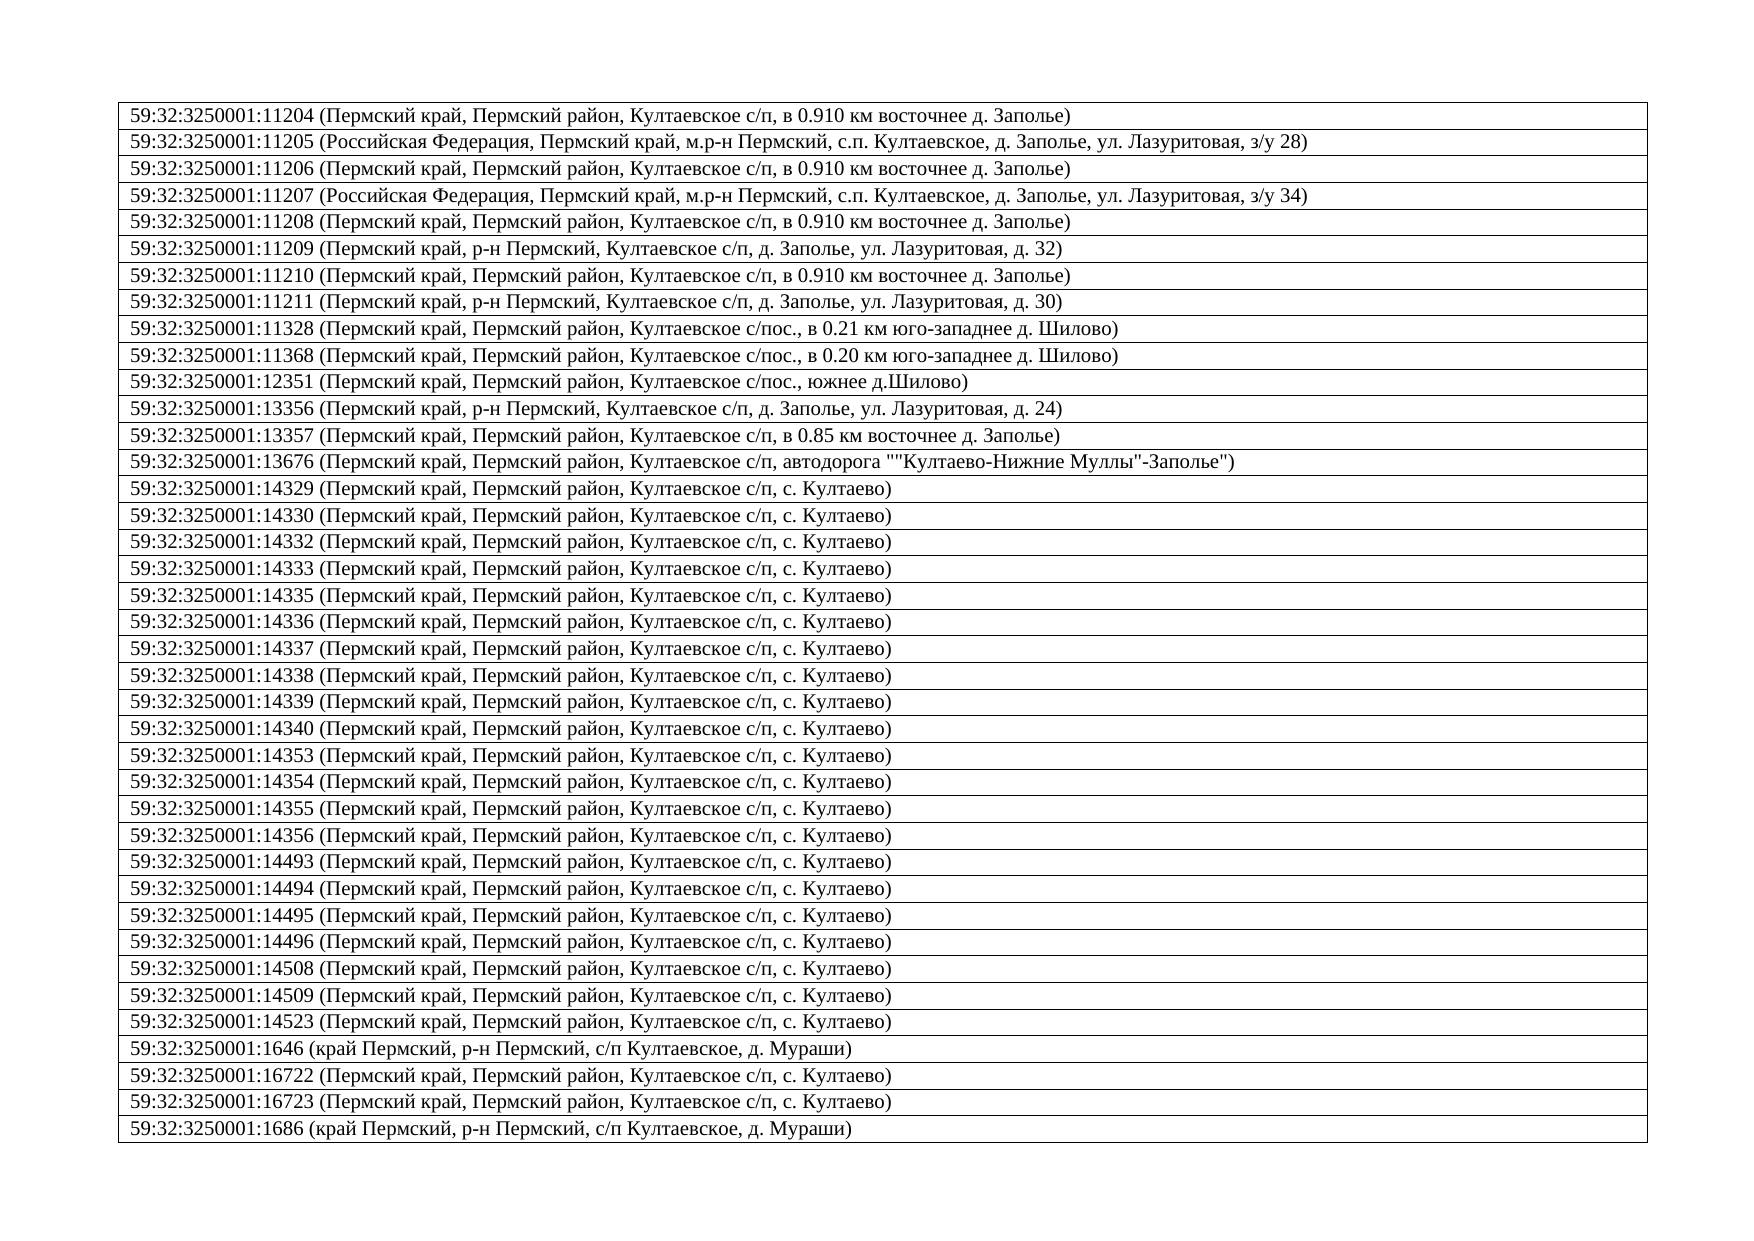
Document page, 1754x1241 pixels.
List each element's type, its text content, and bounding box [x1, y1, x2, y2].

table_cell 59:32:3250001:14354 (Пермский край, Пермский район, Култаевское с/п, с. Култаево) [119, 770, 1647, 795]
table_cell 59:32:3250001:14338 (Пермский край, Пермский район, Култаевское с/п, с. Култаево) [119, 663, 1647, 688]
table_cell 59:32:3250001:13356 (Пермский край, р-н Пермский, Култаевское с/п, д. Заполье, ул. Лазуритовая, д. 24) [119, 396, 1647, 422]
table_cell 59:32:3250001:12351 (Пермский край, Пермский район, Култаевское с/пос., южнее д.Шилово) [119, 370, 1647, 395]
table_cell 59:32:3250001:11209 (Пермский край, р-н Пермский, Култаевское с/п, д. Заполье, ул. Лазуритовая, д. 32) [119, 236, 1647, 262]
table_cell 59:32:3250001:11204 (Пермский край, Пермский район, Култаевское с/п, в 0.910 км восточнее д. Заполье) [119, 103, 1647, 128]
table_cell 59:32:3250001:1686 (край Пермский, р-н Пермский, с/п Култаевское, д. Мураши) [119, 1116, 1647, 1142]
table_cell 59:32:3250001:11211 (Пермский край, р-н Пермский, Култаевское с/п, д. Заполье, ул. Лазуритовая, д. 30) [119, 290, 1647, 315]
table_cell 59:32:3250001:14496 (Пермский край, Пермский район, Култаевское с/п, с. Култаево) [119, 930, 1647, 955]
table_cell 59:32:3250001:11207 (Российская Федерация, Пермский край, м.р-н Пермский, с.п. Култаевское, д. Заполье, ул. Лазуритовая, з/у 34) [119, 183, 1647, 208]
table_cell 59:32:3250001:1646 (край Пермский, р-н Пермский, с/п Култаевское, д. Мураши) [119, 1036, 1647, 1062]
table_cell 59:32:3250001:16722 (Пермский край, Пермский район, Култаевское с/п, с. Култаево) [119, 1063, 1647, 1088]
table_cell 59:32:3250001:14508 (Пермский край, Пермский район, Култаевское с/п, с. Култаево) [119, 956, 1647, 982]
table_cell 59:32:3250001:14329 (Пермский край, Пермский район, Култаевское с/п, с. Култаево) [119, 476, 1647, 502]
table_cell 59:32:3250001:14339 (Пермский край, Пермский район, Култаевское с/п, с. Култаево) [119, 690, 1647, 715]
table_cell 59:32:3250001:14330 (Пермский край, Пермский район, Култаевское с/п, с. Култаево) [119, 503, 1647, 528]
table_cell 59:32:3250001:14332 (Пермский край, Пермский район, Култаевское с/п, с. Култаево) [119, 530, 1647, 555]
table_cell 59:32:3250001:14493 (Пермский край, Пермский район, Култаевское с/п, с. Култаево) [119, 850, 1647, 875]
table_cell 59:32:3250001:14494 (Пермский край, Пермский район, Култаевское с/п, с. Култаево) [119, 876, 1647, 902]
table_cell 59:32:3250001:14336 (Пермский край, Пермский район, Култаевское с/п, с. Култаево) [119, 610, 1647, 635]
table_cell 59:32:3250001:14523 (Пермский край, Пермский район, Култаевское с/п, с. Култаево) [119, 1010, 1647, 1035]
table_cell 59:32:3250001:11205 (Российская Федерация, Пермский край, м.р-н Пермский, с.п. Култаевское, д. Заполье, ул. Лазуритовая, з/у 28) [119, 130, 1647, 155]
table_cell 59:32:3250001:14509 (Пермский край, Пермский район, Култаевское с/п, с. Култаево) [119, 983, 1647, 1008]
table_cell 59:32:3250001:11208 (Пермский край, Пермский район, Култаевское с/п, в 0.910 км восточнее д. Заполье) [119, 210, 1647, 235]
table_cell 59:32:3250001:11328 (Пермский край, Пермский район, Култаевское с/пос., в 0.21 км юго-западнее д. Шилово) [119, 316, 1647, 342]
table_cell 59:32:3250001:14340 (Пермский край, Пермский район, Култаевское с/п, с. Култаево) [119, 716, 1647, 742]
table_cell 59:32:3250001:11368 (Пермский край, Пермский район, Култаевское с/пос., в 0.20 км юго-западнее д. Шилово) [119, 343, 1647, 368]
table_cell 59:32:3250001:14333 (Пермский край, Пермский район, Култаевское с/п, с. Култаево) [119, 556, 1647, 582]
table_cell 59:32:3250001:11210 (Пермский край, Пермский район, Култаевское с/п, в 0.910 км восточнее д. Заполье) [119, 263, 1647, 288]
table_cell 59:32:3250001:14356 (Пермский край, Пермский район, Култаевское с/п, с. Култаево) [119, 823, 1647, 848]
table_cell 59:32:3250001:13357 (Пермский край, Пермский район, Култаевское с/п, в 0.85 км восточнее д. Заполье) [119, 423, 1647, 448]
table_cell 59:32:3250001:13676 (Пермский край, Пермский район, Култаевское с/п, автодорога ""Култаево-Нижние Муллы"-Заполье") [119, 450, 1647, 475]
table_cell 59:32:3250001:14335 (Пермский край, Пермский район, Култаевское с/п, с. Култаево) [119, 583, 1647, 608]
table_cell 59:32:3250001:14337 (Пермский край, Пермский район, Култаевское с/п, с. Култаево) [119, 636, 1647, 662]
table_cell 59:32:3250001:11206 (Пермский край, Пермский район, Култаевское с/п, в 0.910 км восточнее д. Заполье) [119, 156, 1647, 182]
table_cell 59:32:3250001:14353 (Пермский край, Пермский район, Култаевское с/п, с. Култаево) [119, 743, 1647, 768]
table_cell 59:32:3250001:14355 (Пермский край, Пермский район, Култаевское с/п, с. Култаево) [119, 796, 1647, 822]
table_cell 59:32:3250001:16723 (Пермский край, Пермский район, Култаевское с/п, с. Култаево) [119, 1090, 1647, 1115]
table_cell 59:32:3250001:14495 (Пермский край, Пермский район, Култаевское с/п, с. Култаево) [119, 903, 1647, 928]
